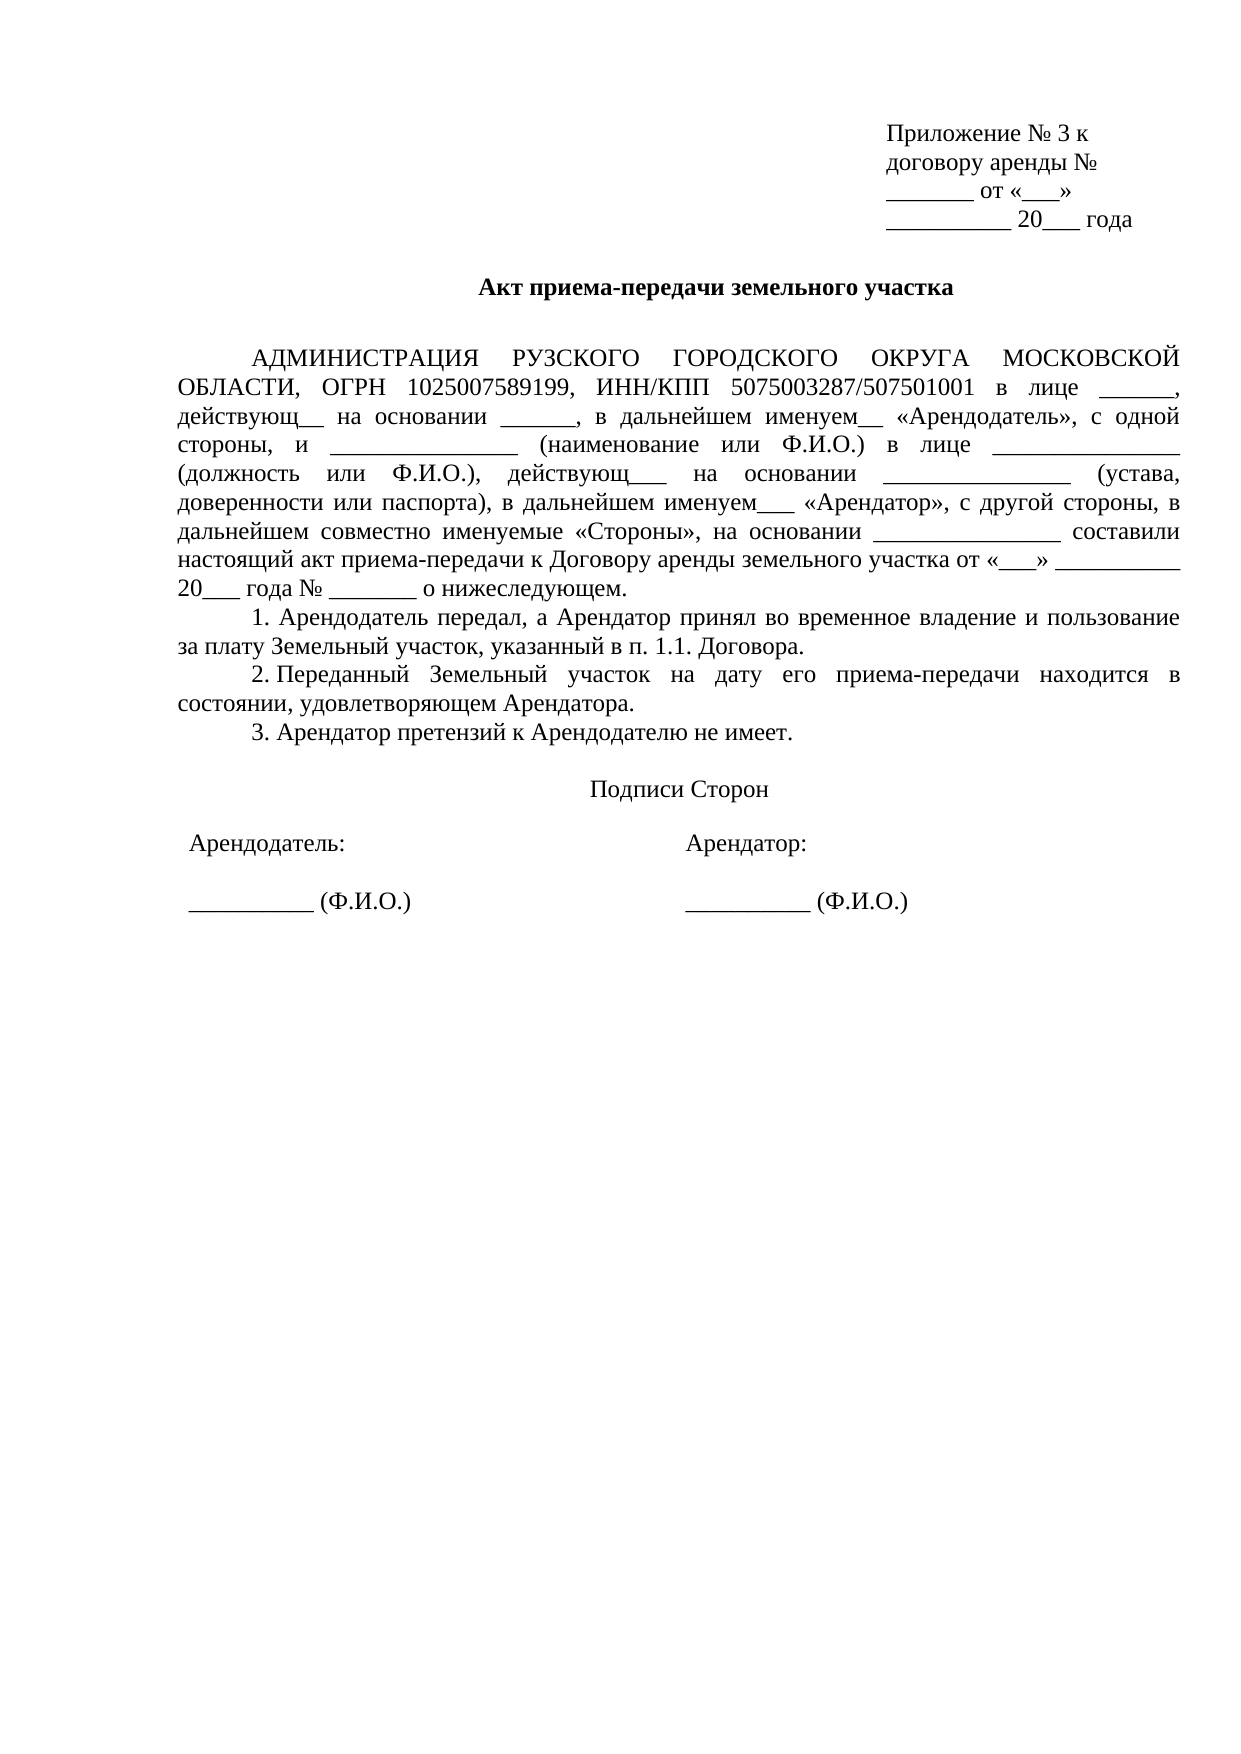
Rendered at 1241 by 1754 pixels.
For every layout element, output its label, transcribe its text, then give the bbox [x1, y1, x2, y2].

table_cell __________ (Ф.И.О.) [674, 886, 1171, 914]
text 3. Арендатор претензий к Арендодателю не имеет. [177, 717, 1181, 746]
table_header Арендодатель: [177, 828, 674, 886]
text Подписи Сторон [177, 774, 1181, 803]
text АДМИНИСТРАЦИЯ РУЗСКОГО ГОРОДСКОГО ОКРУГА МОСКОВСКОЙ ОБЛАСТИ, ОГРН 1025007589199, ИНН/КПП 5075003287/507501001 в лице ______, действующ__ на основании ______, в дальнейшем именуем__ «Арендодатель», с одной стороны, и _______________ (наименование или Ф.И.О.) в лице _______________ (должность или Ф.И.О.), действующ___ на основании _______________ (устава, доверенности или паспорта), в дальнейшем именуем___ «Арендатор», с другой стороны, в дальнейшем совместно именуемые «Стороны», на основании _______________ составили настоящий акт приема-передачи к Договору аренды земельного участка от «___» __________ 20___ года № _______ о нижеследующем. [177, 343, 1181, 602]
table_header Арендатор: [674, 828, 1171, 886]
table_cell __________ (Ф.И.О.) [177, 886, 674, 914]
text 1. Арендодатель передал, а Арендатор принял во временное владение и пользование за плату Земельный участок, указанный в п. 1.1. Договора. [177, 602, 1181, 659]
text 2. Переданный Земельный участок на дату его приема-передачи находится в состоянии, удовлетворяющем Арендатора. [177, 659, 1181, 717]
text Приложение № 3 к договору аренды № _______ от «___» __________ 20___ года [886, 118, 1181, 233]
text Акт приема-передачи земельного участка [177, 272, 1181, 300]
